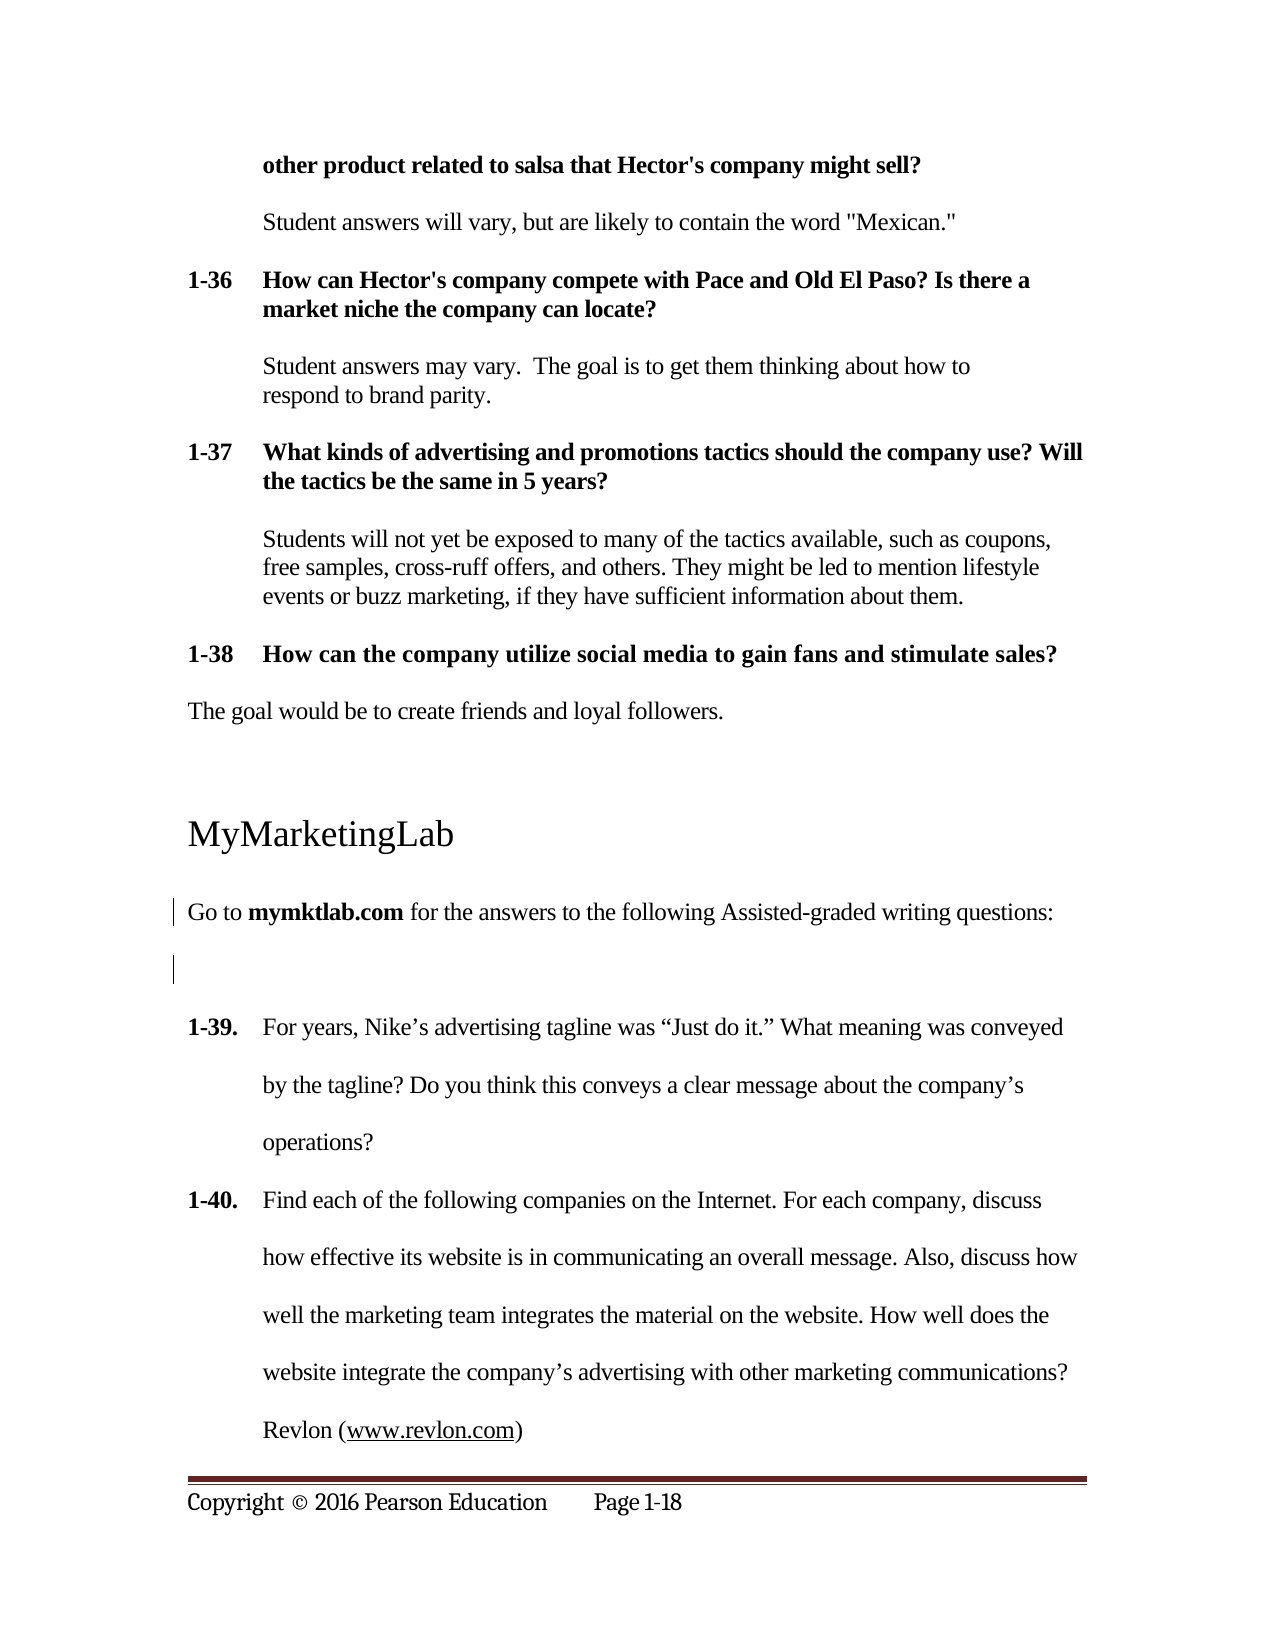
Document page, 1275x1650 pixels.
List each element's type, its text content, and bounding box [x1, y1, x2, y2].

text Go to mymktlab.com for the answers to the following Assisted-graded writing questions: [187, 897, 1087, 926]
text Student answers may vary. The goal is to get them thinking about how to respond to brand parity. [187, 351, 1087, 409]
text 1-37 What kinds of advertising and promotions tactics should the company use? Will the tactics be the same in 5 years? [187, 437, 1087, 495]
text Student answers will vary, but are likely to contain the word "Mexican." [187, 207, 1087, 236]
text 1-40. Find each of the following companies on the Internet. For each company, discuss how effective its website is in communicating an overall message. Also, discuss how well the marketing team integrates the material on the website. How well does the website integrate the company’s advertising with other marketing communications? [187, 1185, 1087, 1386]
text The goal would be to create friends and loyal followers. [187, 696, 1087, 725]
text Revlon (www.revlon.com) [187, 1415, 1087, 1444]
text 1-39. For years, Nike’s advertising tagline was “Just do it.” What meaning was conveyed by the tagline? Do you think this conveys a clear message about the company’s operations? [187, 1012, 1087, 1156]
text MyMarketingLab [187, 811, 1087, 854]
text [187, 150, 1087, 179]
text Students will not yet be exposed to many of the tactics available, such as coupons, free samples, cross-ruff offers, and others. They might be led to mention lifestyle events or buzz marketing, if they have sufficient information about them. [187, 524, 1087, 610]
text 1-36 How can Hector's company compete with Pace and Old El Paso? Is there a market niche the company can locate? [187, 265, 1087, 322]
text 1-38 How can the company utilize social media to gain fans and stimulate sales? [187, 639, 1087, 667]
